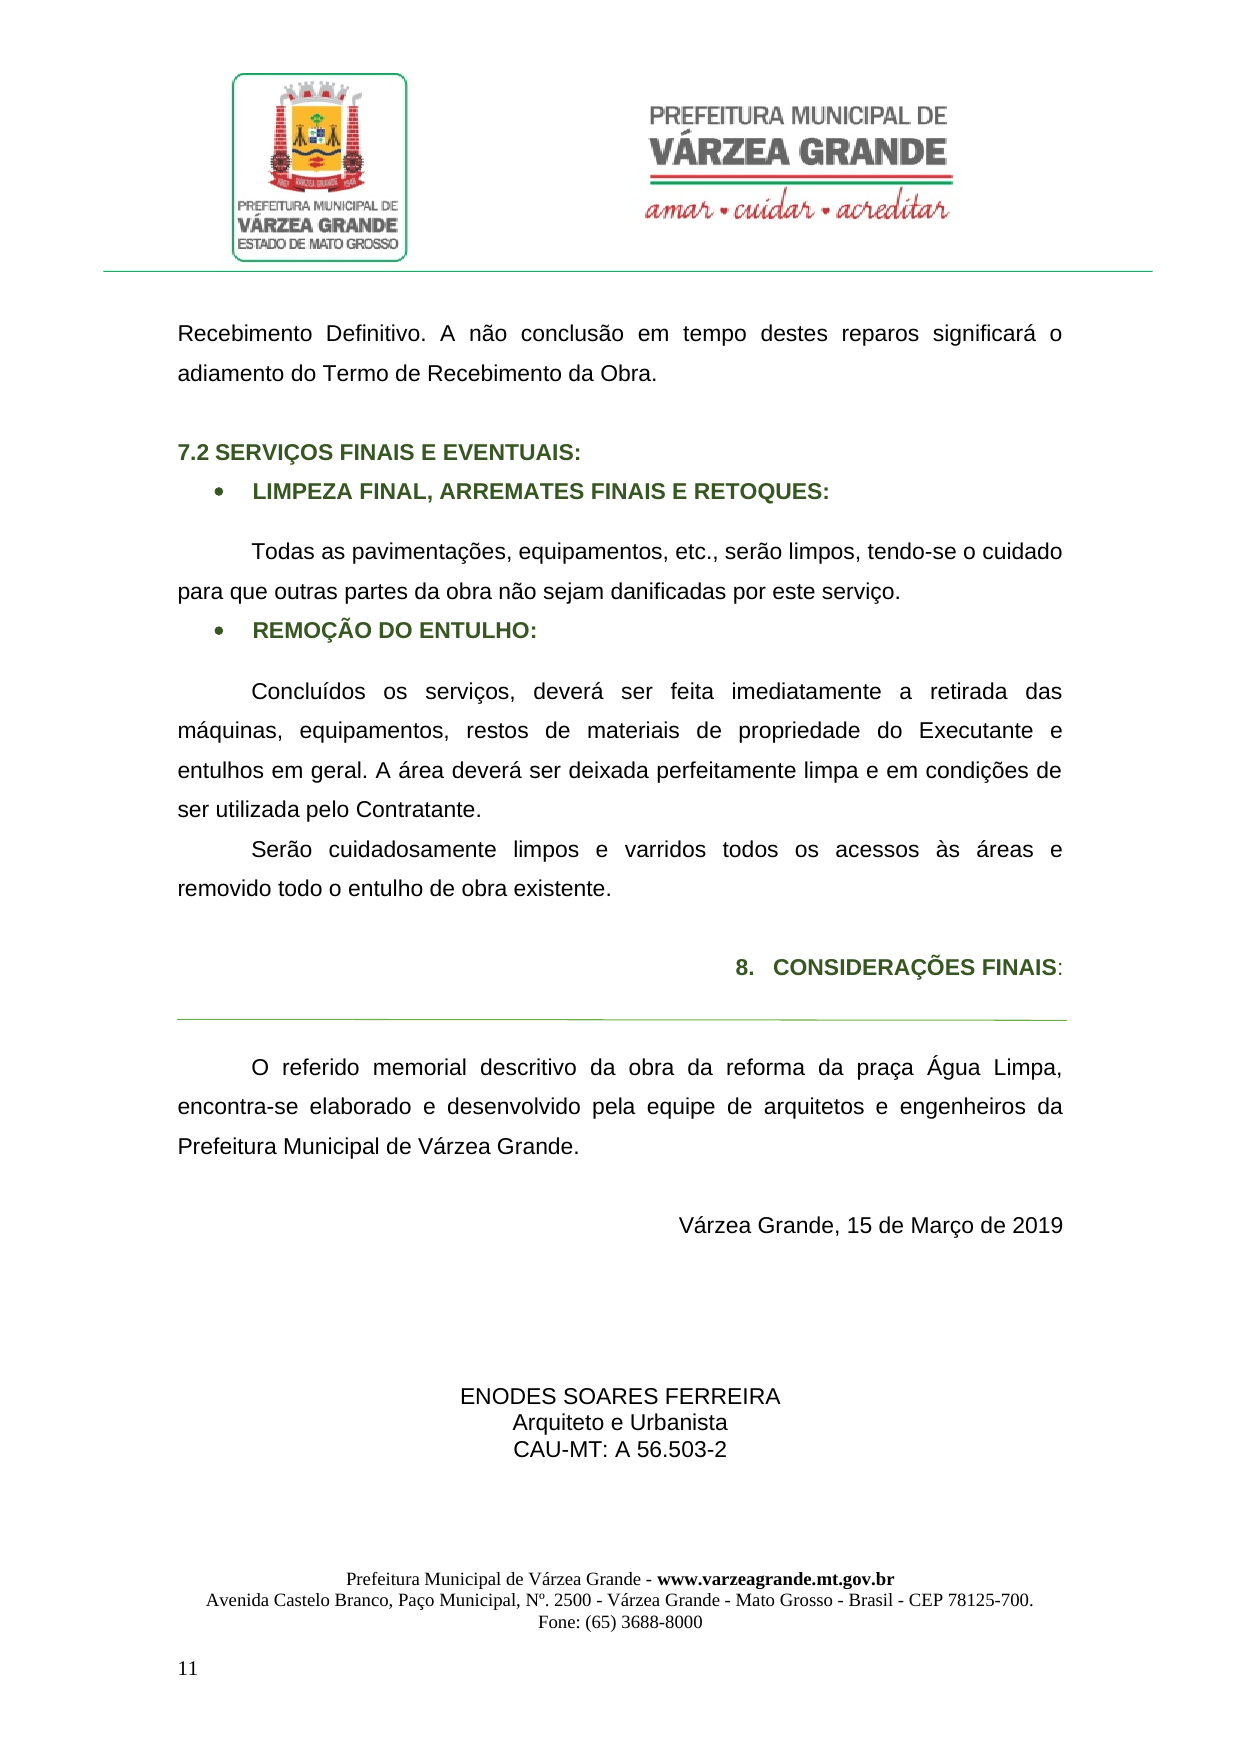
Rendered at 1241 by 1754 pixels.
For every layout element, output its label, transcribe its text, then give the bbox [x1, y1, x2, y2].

list SERVIÇOS FINAIS E EVENTUAIS: [177, 438, 1063, 465]
text O referido memorial descritivo da obra da reforma da praça Água Limpa, encontra-se elaborado e desenvolvido pela equipe de arquitetos e engenheiros da Prefeitura Municipal de Várzea Grande. [177, 1054, 1063, 1159]
text CAU-MT: A 56.503-2 [177, 1436, 1063, 1462]
list CONSIDERAÇÕES FINAIS: [215, 954, 1063, 980]
list LIMPEZA FINAL, ARREMATES FINAIS E RETOQUES: [215, 478, 1063, 504]
picture [103, 73, 1153, 272]
text Serão cuidadosamente limpos e varridos todos os acessos às áreas e removido todo o entulho de obra existente. [177, 836, 1063, 901]
list REMOÇÃO DO ENTULHO: [215, 617, 1063, 644]
text Várzea Grande, 15 de Março de 2019 [177, 1212, 1063, 1238]
text Concluídos os serviços, deverá ser feita imediatamente a retirada das máquinas, equipamentos, restos de materiais de propriedade do Executante e entulhos em geral. A área deverá ser deixada perfeitamente limpa e em condições de ser utilizada pelo Contratante. [177, 678, 1063, 822]
text Todas as pavimentações, equipamentos, etc., serão limpos, tendo-se o cuidado para que outras partes da obra não sejam danificadas por este serviço. [177, 538, 1063, 604]
text Arquiteto e Urbanista [177, 1409, 1063, 1436]
text ENODES SOARES FERREIRA [177, 1383, 1063, 1409]
